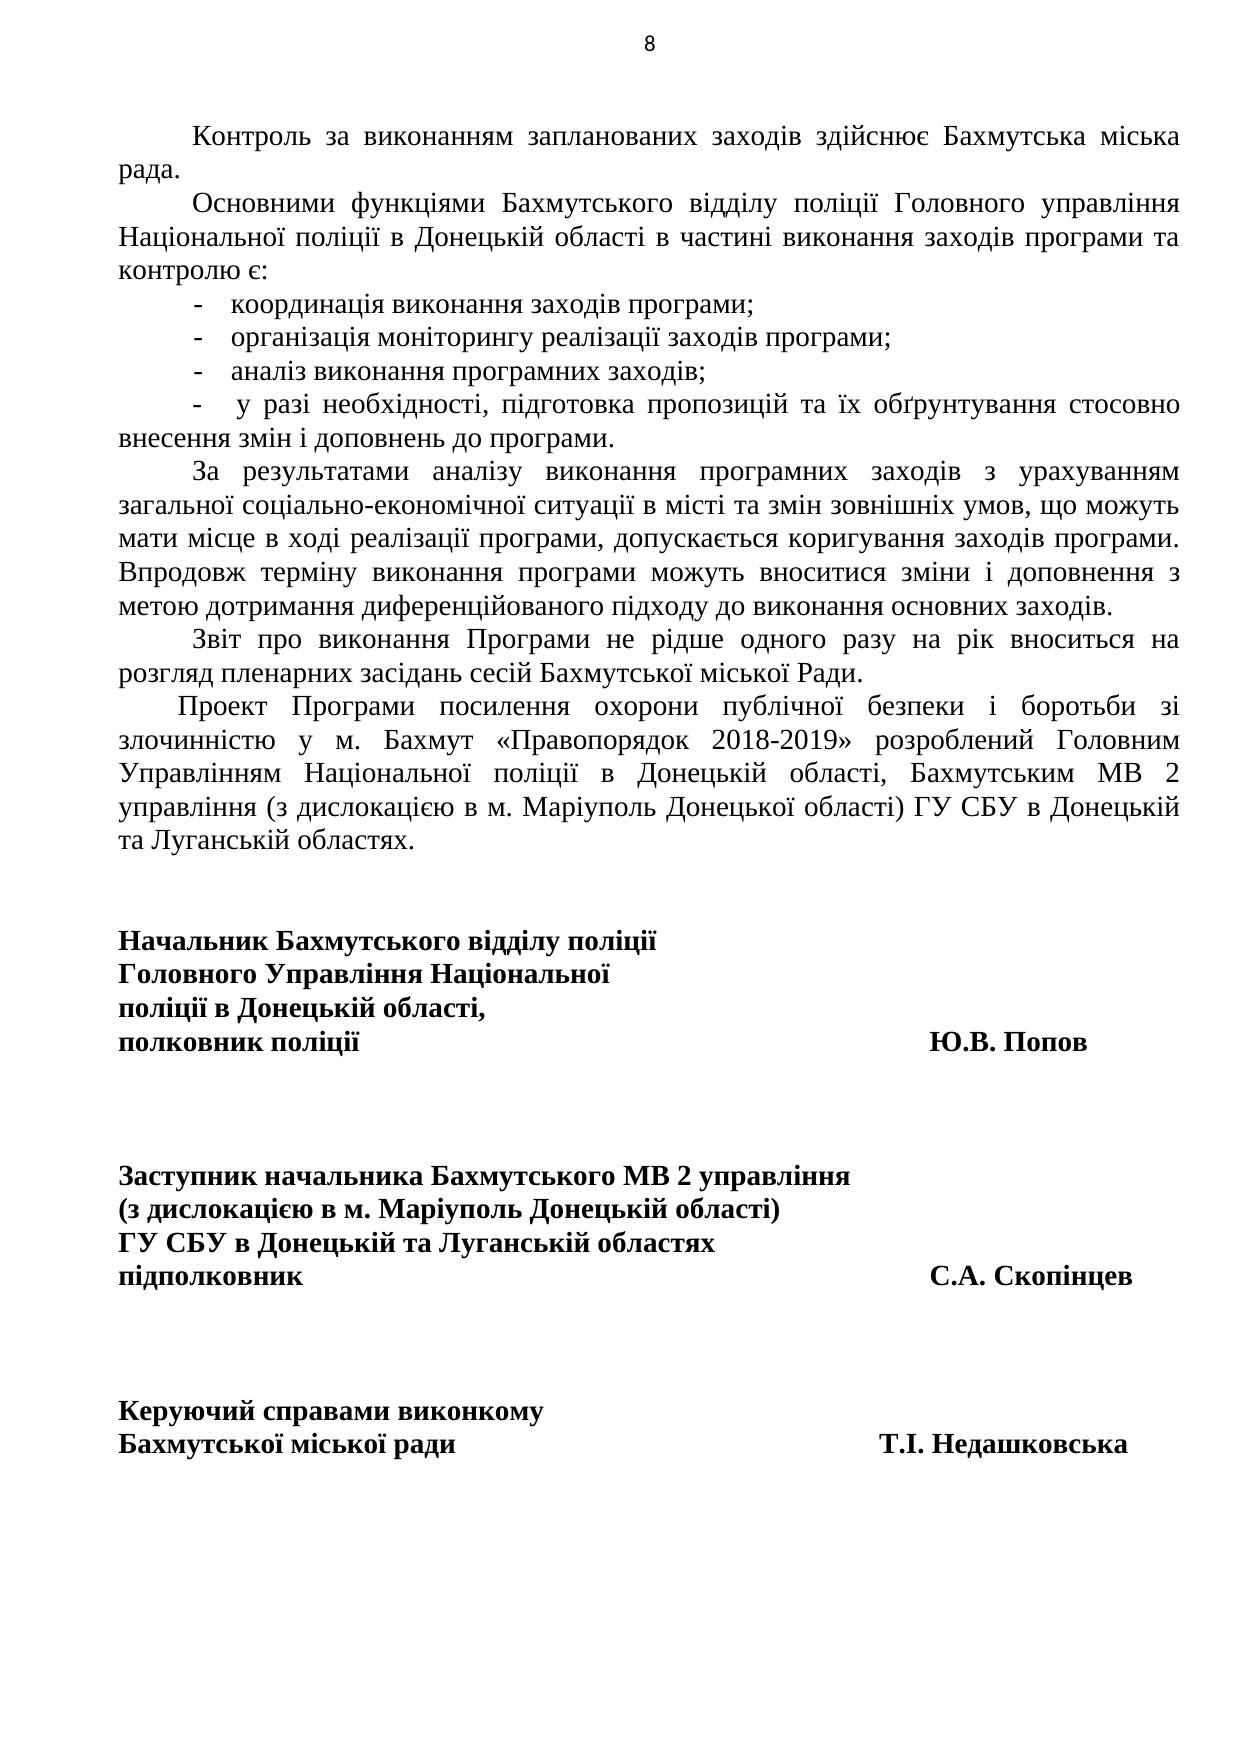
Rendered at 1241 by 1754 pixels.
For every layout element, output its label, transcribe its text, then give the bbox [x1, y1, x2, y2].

list у разі необхідності, підготовка пропозицій та їх обґрунтування стосовно внесення змін і доповнень до програми. [118, 386, 1181, 453]
text Заступник начальника Бахмутського МВ 2 управління [118, 1158, 1181, 1191]
text Звіт про виконання Програми не рідше одного разу на рік вноситься на розгляд пленарних засідань сесій Бахмутської міської Ради. [118, 621, 1181, 688]
text ГУ СБУ в Донецькій та Луганській областях [118, 1225, 1181, 1258]
text Керуючий справами виконкому [118, 1393, 1181, 1426]
text Головного Управління Національної [118, 957, 1181, 990]
text полковник поліції Ю.В. Попов [118, 1024, 1181, 1057]
text Проект Програми посилення охорони публічної безпеки і боротьби зі злочинністю у м. Бахмут «Правопорядок 2018-2019» розроблений Головним Управлінням Національної поліції в Донецькій області, Бахмутським МВ 2 управління (з дислокацією в м. Маріуполь Донецької області) ГУ СБУ в Донецькій та Луганській областях. [118, 688, 1181, 856]
text Бахмутської міської ради Т.І. Недашковська [118, 1426, 1181, 1460]
text Контроль за виконанням запланованих заходів здійснює Бахмутська міська рада. [118, 118, 1181, 185]
text Начальник Бахмутського відділу поліції [118, 923, 1181, 957]
list координація виконання заходів програми; [193, 286, 1181, 319]
text підполковник С.А. Скопінцев [118, 1258, 1181, 1292]
text поліції в Донецькій області, [118, 990, 1181, 1024]
text (з дислокацією в м. Маріуполь Донецькій області) [118, 1191, 1181, 1225]
list аналіз виконання програмних заходів; [193, 353, 1181, 386]
text Основними функціями Бахмутського відділу поліції Головного управління Національної поліції в Донецькій області в частині виконання заходів програми та контролю є: [118, 185, 1181, 286]
list організація моніторингу реалізації заходів програми; [193, 319, 1181, 353]
text За результатами аналізу виконання програмних заходів з урахуванням загальної соціально-економічної ситуації в місті та змін зовнішніх умов, що можуть мати місце в ході реалізації програми, допускається коригування заходів програми. Впродовж терміну виконання програми можуть вноситися зміни і доповнення з метою дотримання диференційованого підходу до виконання основних заходів. [118, 453, 1181, 621]
